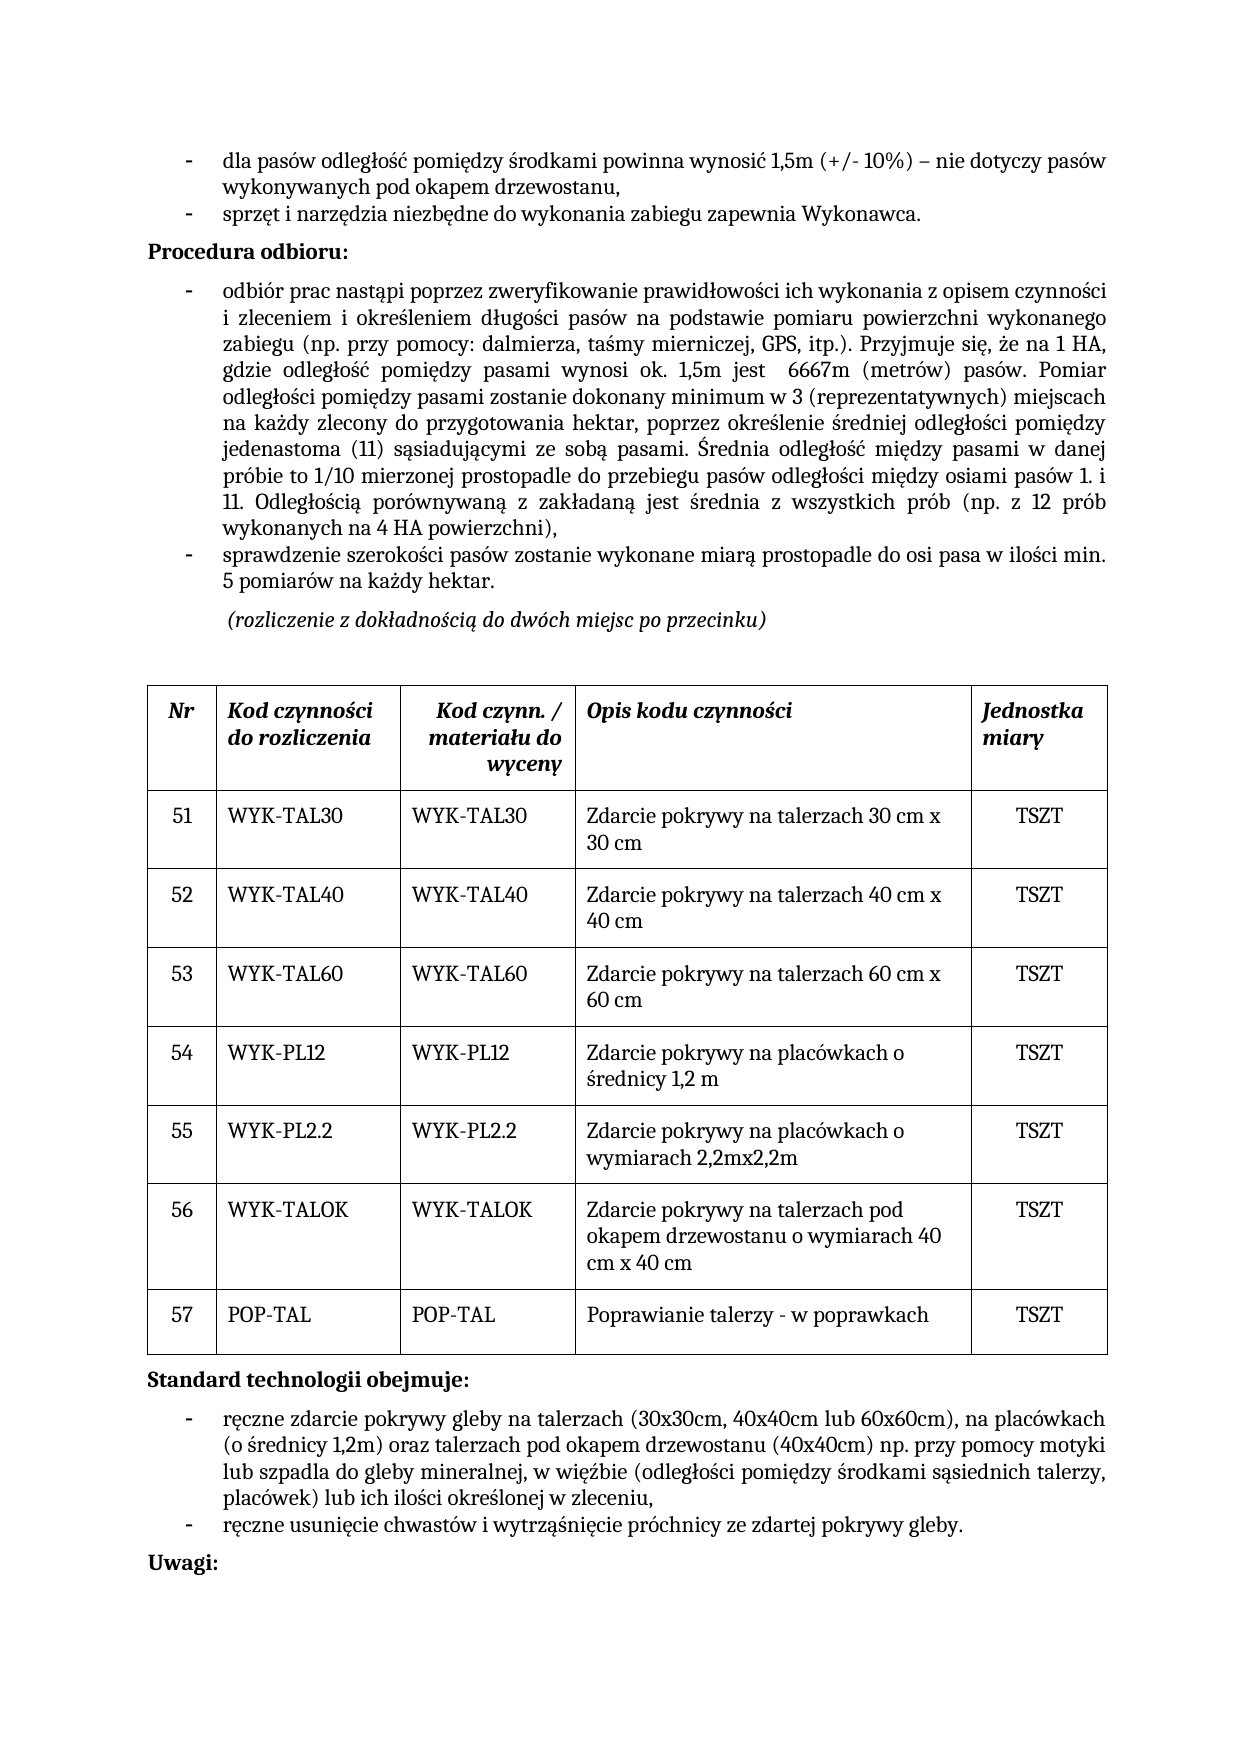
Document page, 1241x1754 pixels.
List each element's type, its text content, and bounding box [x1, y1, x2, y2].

list ręczne zdarcie pokrywy gleby na talerzach (30x30cm, 40x40cm lub 60x60cm), na placówkach (o średnicy 1,2m) oraz talerzach pod okapem drzewostanu (40x40cm) np. przy pomocy motyki lub szpadla do gleby mineralnej, w więźbie (odległości pomiędzy środkami sąsiednich talerzy, placówek) lub ich ilości określonej w zleceniu, [185, 1406, 1107, 1511]
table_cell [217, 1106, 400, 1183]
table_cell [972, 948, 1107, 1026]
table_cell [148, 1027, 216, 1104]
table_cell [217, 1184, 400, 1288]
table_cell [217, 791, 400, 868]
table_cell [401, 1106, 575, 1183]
list odbiór prac nastąpi poprzez zweryfikowanie prawidłowości ich wykonania z opisem czynności i zleceniem i określeniem długości pasów na podstawie pomiaru powierzchni wykonanego zabiegu (np. przy pomocy: dalmierza, taśmy mierniczej, GPS, itp.). Przyjmuje się, że na 1 HA, gdzie odległość pomiędzy pasami wynosi ok. 1,5m jest 6667m (metrów) pasów. Pomiar odległości pomiędzy pasami zostanie dokonany minimum w 3 (reprezentatywnych) miejscach na każdy zlecony do przygotowania hektar, poprzez określenie średniej odległości pomiędzy jedenastoma (11) sąsiadującymi ze sobą pasami. Średnia odległość między pasami w danej próbie to 1/10 mierzonej prostopadle do przebiegu pasów odległości między osiami pasów 1. i 11. Odległością porównywaną z zakładaną jest średnia z wszystkich prób (np. z 12 prób wykonanych na 4 HA powierzchni), [185, 278, 1107, 542]
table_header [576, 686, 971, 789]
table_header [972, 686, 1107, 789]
list dla pasów odległość pomiędzy środkami powinna wynosić 1,5m (+/- 10%) – nie dotyczy pasów wykonywanych pod okapem drzewostanu, [185, 148, 1107, 200]
text Standard technologii obejmuje: [148, 1367, 1107, 1393]
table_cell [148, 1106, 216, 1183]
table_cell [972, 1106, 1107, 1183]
text (rozliczenie z dokładnością do dwóch miejsc po przecinku) [148, 607, 1107, 633]
text Uwagi: [148, 1550, 1107, 1577]
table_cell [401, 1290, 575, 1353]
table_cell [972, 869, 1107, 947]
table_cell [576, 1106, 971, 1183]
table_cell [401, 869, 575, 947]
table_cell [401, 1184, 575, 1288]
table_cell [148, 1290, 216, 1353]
list sprzęt i narzędzia niezbędne do wykonania zabiegu zapewnia Wykonawca. [185, 200, 1107, 227]
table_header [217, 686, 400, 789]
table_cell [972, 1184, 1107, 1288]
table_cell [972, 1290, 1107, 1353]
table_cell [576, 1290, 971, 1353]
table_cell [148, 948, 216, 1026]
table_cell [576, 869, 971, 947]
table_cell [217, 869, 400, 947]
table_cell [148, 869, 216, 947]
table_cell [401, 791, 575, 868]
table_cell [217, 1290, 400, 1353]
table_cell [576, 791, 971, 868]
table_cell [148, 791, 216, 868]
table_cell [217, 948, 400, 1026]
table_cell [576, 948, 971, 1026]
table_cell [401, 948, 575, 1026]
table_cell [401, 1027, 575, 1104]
list sprawdzenie szerokości pasów zostanie wykonane miarą prostopadle do osi pasa w ilości min. 5 pomiarów na każdy hektar. [185, 542, 1107, 594]
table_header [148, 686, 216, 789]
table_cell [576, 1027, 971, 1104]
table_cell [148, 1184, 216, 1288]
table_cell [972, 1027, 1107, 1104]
text Procedura odbioru: [148, 239, 1107, 266]
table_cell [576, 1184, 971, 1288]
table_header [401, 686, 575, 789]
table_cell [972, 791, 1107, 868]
list ręczne usunięcie chwastów i wytrząśnięcie próchnicy ze zdartej pokrywy gleby. [185, 1511, 1107, 1538]
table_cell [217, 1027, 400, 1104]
